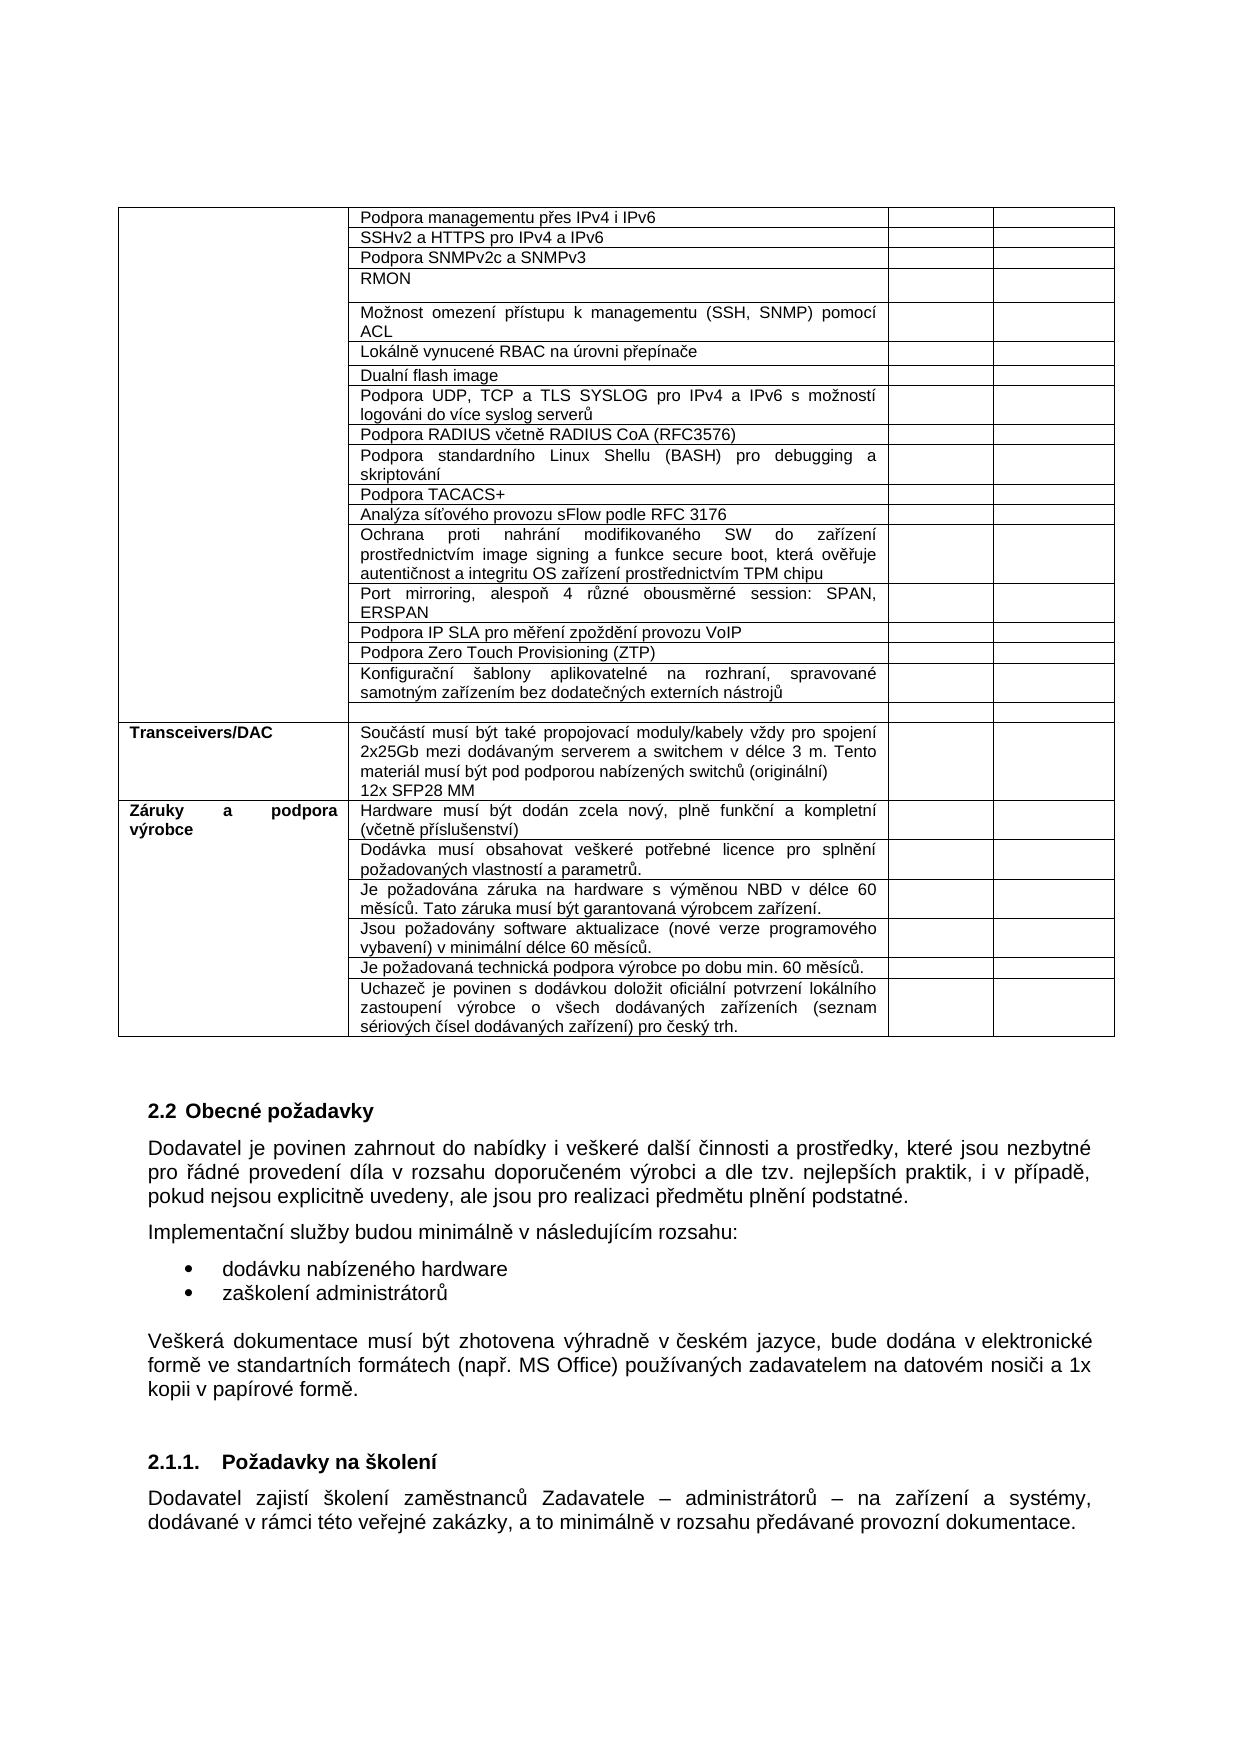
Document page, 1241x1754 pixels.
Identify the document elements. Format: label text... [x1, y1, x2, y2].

table_cell [994, 958, 1114, 977]
table_cell [889, 303, 993, 341]
table_cell Součástí musí být také propojovací moduly/kabely vždy pro spojení 2x25Gb mezi dodávaným serverem a switchem v délce 3 m. Tento materiál musí být pod podporou nabízených switchů (originální) 12x SFP28 MM [349, 723, 888, 800]
table_cell [889, 505, 993, 524]
table_cell [889, 366, 993, 385]
table_cell [994, 919, 1114, 957]
list dodávku nabízeného hardware [185, 1257, 1092, 1281]
text Veškerá dokumentace musí být zhotovena výhradně v českém jazyce, bude dodána v elektronické formě ve standartních formátech (např. MS Office) používaných zadavatelem na datovém nosiči a 1x kopii v papírové formě. [148, 1329, 1092, 1401]
table_cell [994, 303, 1114, 341]
table_cell [889, 584, 993, 622]
table_cell Podpora standardního Linux Shellu (BASH) pro debugging a skriptování [349, 445, 888, 484]
table_cell Ochrana proti nahrání modifikovaného SW do zařízení prostřednictvím image signing a funkce secure boot, která ověřuje autentičnost a integritu OS zařízení prostřednictvím TPM chipu [349, 525, 888, 583]
table_cell [994, 723, 1114, 800]
text Dodavatel je povinen zahrnout do nabídky i veškeré další činnosti a prostředky, které jsou nezbytné pro řádné provedení díla v rozsahu doporučeném výrobci a dle tzv. nejlepších praktik, i v případě, pokud nejsou explicitně uvedeny, ale jsou pro realizaci předmětu plnění podstatné. [148, 1136, 1092, 1208]
table_cell [889, 248, 993, 267]
table_cell [889, 445, 993, 484]
table_cell [889, 703, 993, 722]
table_cell [994, 248, 1114, 267]
table_cell [889, 425, 993, 444]
table_cell [889, 643, 993, 662]
table_cell [994, 664, 1114, 702]
table_cell [994, 979, 1114, 1036]
table_cell [889, 342, 993, 364]
table_cell Podpora managementu přes IPv4 i IPv6 [349, 208, 888, 227]
table_cell Dualní flash image [349, 366, 888, 385]
text Dodavatel zajistí školení zaměstnanců Zadavatele – administrátorů – na zařízení a systémy, dodávané v rámci této veřejné zakázky, a to minimálně v rozsahu předávané provozní dokumentace. [148, 1486, 1092, 1534]
table_cell [994, 623, 1114, 642]
table_cell Podpora SNMPv2c a SNMPv3 [349, 248, 888, 267]
table_cell Je požadovaná technická podpora výrobce po dobu min. 60 měsíců. [349, 958, 888, 977]
table_cell Dodávka musí obsahovat veškeré potřebné licence pro splnění požadovaných vlastností a parametrů. [349, 840, 888, 878]
table_cell [994, 228, 1114, 247]
table_cell Transceivers/DAC [119, 723, 348, 800]
table_cell [889, 840, 993, 878]
table_cell Podpora RADIUS včetně RADIUS CoA (RFC3576) [349, 425, 888, 444]
table_cell [889, 228, 993, 247]
table_cell Lokálně vynucené RBAC na úrovni přepínače [349, 342, 888, 364]
table_cell [889, 979, 993, 1036]
table_cell [889, 958, 993, 977]
table_cell [889, 208, 993, 227]
table_cell Konfigurační šablony aplikovatelné na rozhraní, spravované samotným zařízením bez dodatečných externích nástrojů [349, 664, 888, 702]
table_cell [889, 919, 993, 957]
table_cell Jsou požadovány software aktualizace (nové verze programového vybavení) v minimální délce 60 měsíců. [349, 919, 888, 957]
table_cell [994, 584, 1114, 622]
table_cell Je požadována záruka na hardware s výměnou NBD v délce 60 měsíců. Tato záruka musí být garantovaná výrobcem zařízení. [349, 880, 888, 918]
table_cell [889, 723, 993, 800]
table_cell Uchazeč je povinen s dodávkou doložit oficiální potvrzení lokálního zastoupení výrobce o všech dodávaných zařízeních (seznam sériových čísel dodávaných zařízení) pro český trh. [349, 979, 888, 1036]
table_cell Podpora Zero Touch Provisioning (ZTP) [349, 643, 888, 662]
subtitle Obecné požadavky [148, 1099, 1092, 1123]
text Implementační služby budou minimálně v následujícím rozsahu: [148, 1220, 1092, 1244]
table_cell [889, 525, 993, 583]
table_cell [349, 703, 888, 722]
subtitle Požadavky na školení [148, 1449, 1092, 1473]
table_cell Podpora TACACS+ [349, 485, 888, 504]
table_cell [994, 386, 1114, 424]
table_cell [994, 525, 1114, 583]
table_cell Záruky a podpora výrobce [119, 801, 348, 1036]
table_cell [994, 485, 1114, 504]
table_cell [994, 505, 1114, 524]
table_cell [994, 801, 1114, 839]
table_cell [889, 623, 993, 642]
table_cell [994, 208, 1114, 227]
list zaškolení administrátorů [185, 1281, 1092, 1305]
table_cell [889, 880, 993, 918]
table_cell [994, 425, 1114, 444]
table_cell [994, 643, 1114, 662]
table_cell [994, 703, 1114, 722]
table_cell Analýza síťového provozu sFlow podle RFC 3176 [349, 505, 888, 524]
table_cell SSHv2 a HTTPS pro IPv4 a IPv6 [349, 228, 888, 247]
table_cell [889, 801, 993, 839]
table_cell Port mirroring, alespoň 4 různé obousměrné session: SPAN, ERSPAN [349, 584, 888, 622]
table_cell Možnost omezení přístupu k managementu (SSH, SNMP) pomocí ACL [349, 303, 888, 341]
table_cell [994, 366, 1114, 385]
table_cell [889, 386, 993, 424]
table_cell RMON [349, 269, 888, 302]
table_cell [994, 342, 1114, 364]
table_cell [994, 840, 1114, 878]
table_cell Hardware musí být dodán zcela nový, plně funkční a kompletní (včetně příslušenství) [349, 801, 888, 839]
table_cell Podpora UDP, TCP a TLS SYSLOG pro IPv4 a IPv6 s možností logováni do více syslog serverů [349, 386, 888, 424]
table_cell [889, 269, 993, 302]
table_cell [994, 445, 1114, 484]
table_cell [889, 485, 993, 504]
table_cell [889, 664, 993, 702]
table_cell [994, 269, 1114, 302]
table_cell Podpora IP SLA pro měření zpoždění provozu VoIP [349, 623, 888, 642]
table_cell [994, 880, 1114, 918]
